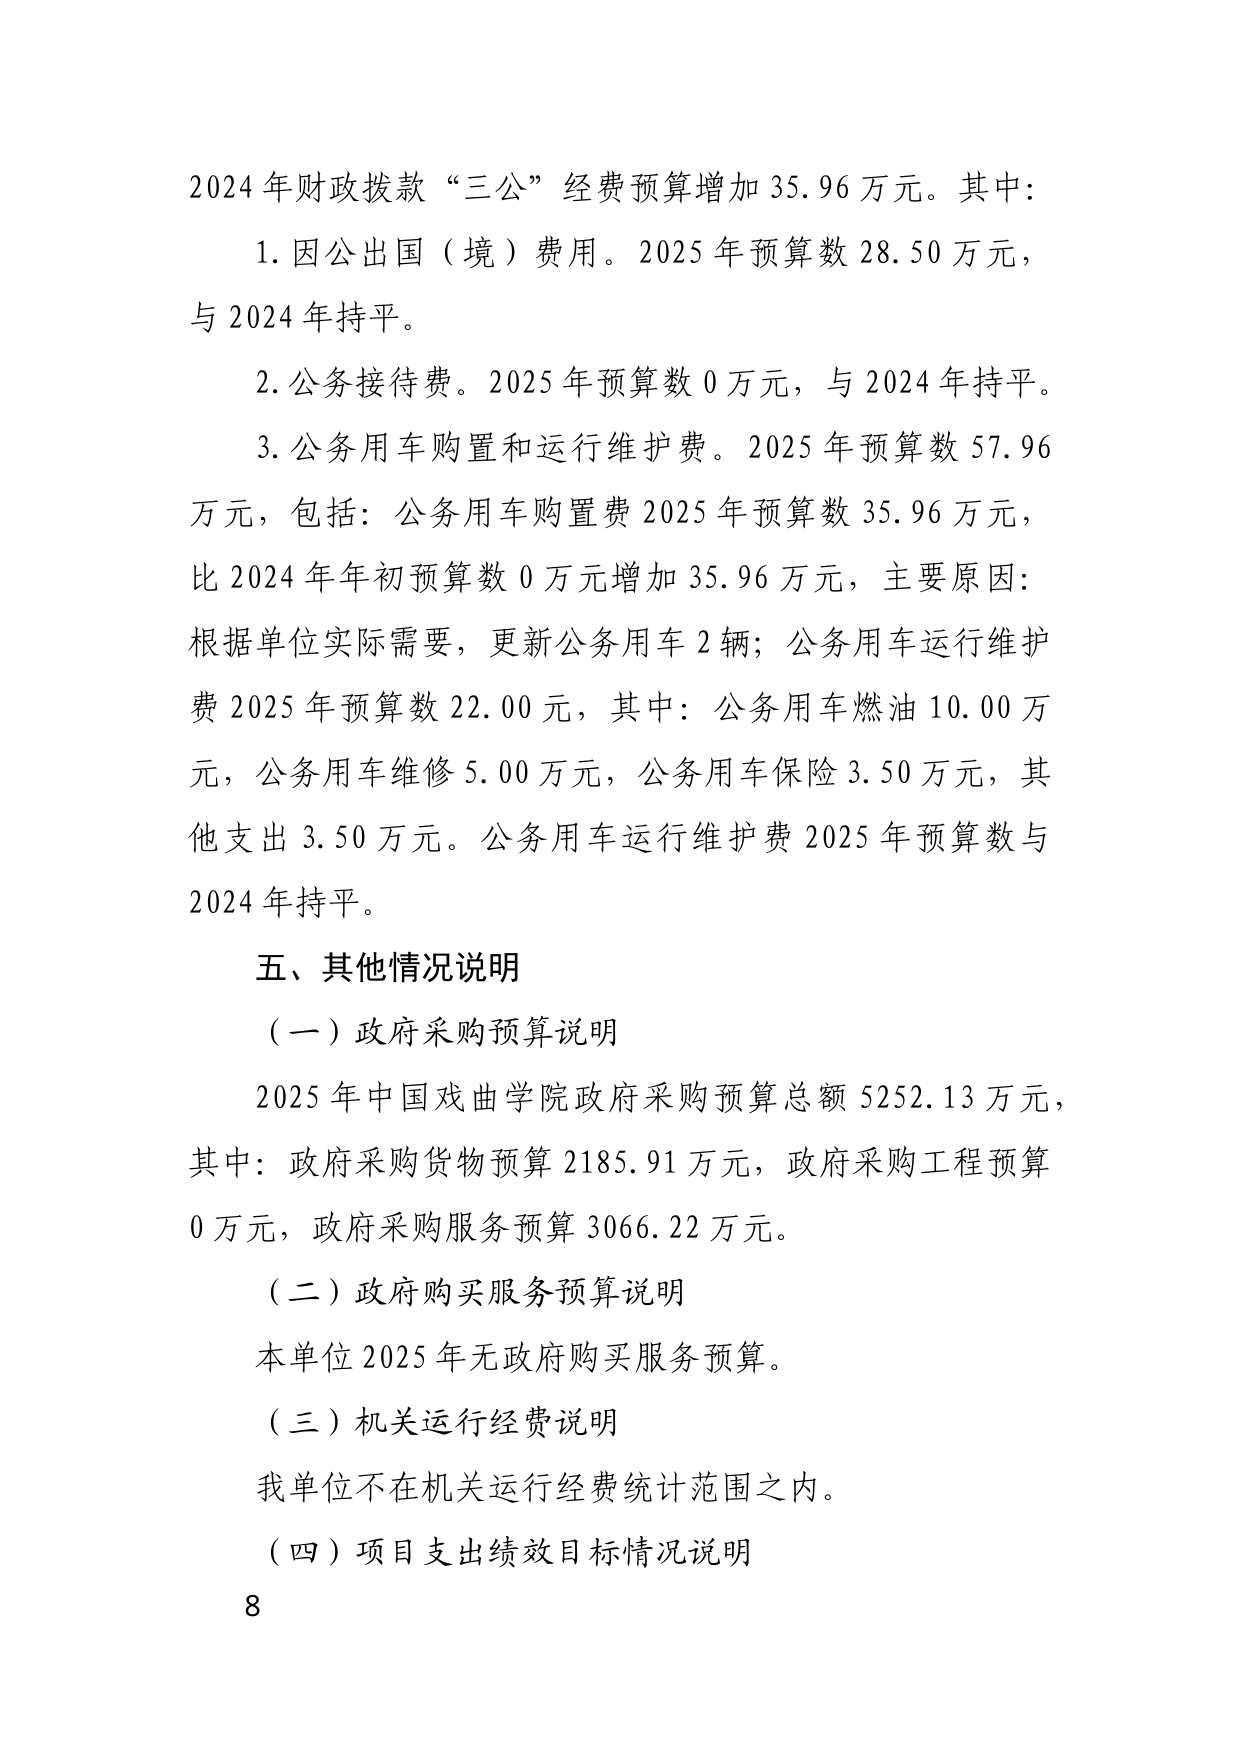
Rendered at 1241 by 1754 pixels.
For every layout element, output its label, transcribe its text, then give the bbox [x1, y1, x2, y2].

text 2025年中国戏曲学院政府采购预算总额5252.13万元，其中：政府采购货物预算2185.91万元，政府采购工程预算 0万元，政府采购服务预算3066.22万元。 [187, 1063, 1053, 1258]
text （三）机关运行经费说明 [187, 1388, 1053, 1453]
text 我单位不在机关运行经费统计范围之内。 [187, 1453, 1053, 1518]
text （四）项目支出绩效目标情况说明 [187, 1518, 1053, 1583]
text 1.因公出国（境）费用。2025年预算数28.50万元，与2024年持平。 [187, 218, 1053, 348]
text （二）政府购买服务预算说明 [187, 1258, 1053, 1323]
text 3.公务用车购置和运行维护费。2025年预算数57.96万元，包括：公务用车购置费2025年预算数35.96万元，比2024年年初预算数0万元增加35.96万元，主要原因：根据单位实际需要，更新公务用车2辆；公务用车运行维护费2025年预算数22.00元，其中：公务用车燃油10.00万元，公务用车维修5.00万元，公务用车保险3.50万元，其他支出3.50万元。公务用车运行维护费2025年预算数与2024年持平。 [187, 413, 1053, 933]
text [187, 153, 1053, 218]
text （一）政府采购预算说明 [187, 998, 1053, 1063]
text 本单位2025年无政府购买服务预算。 [187, 1323, 1053, 1388]
text 五、其他情况说明 [187, 933, 1053, 998]
text 2.公务接待费。2025年预算数0万元，与2024年持平。 [187, 348, 1053, 413]
